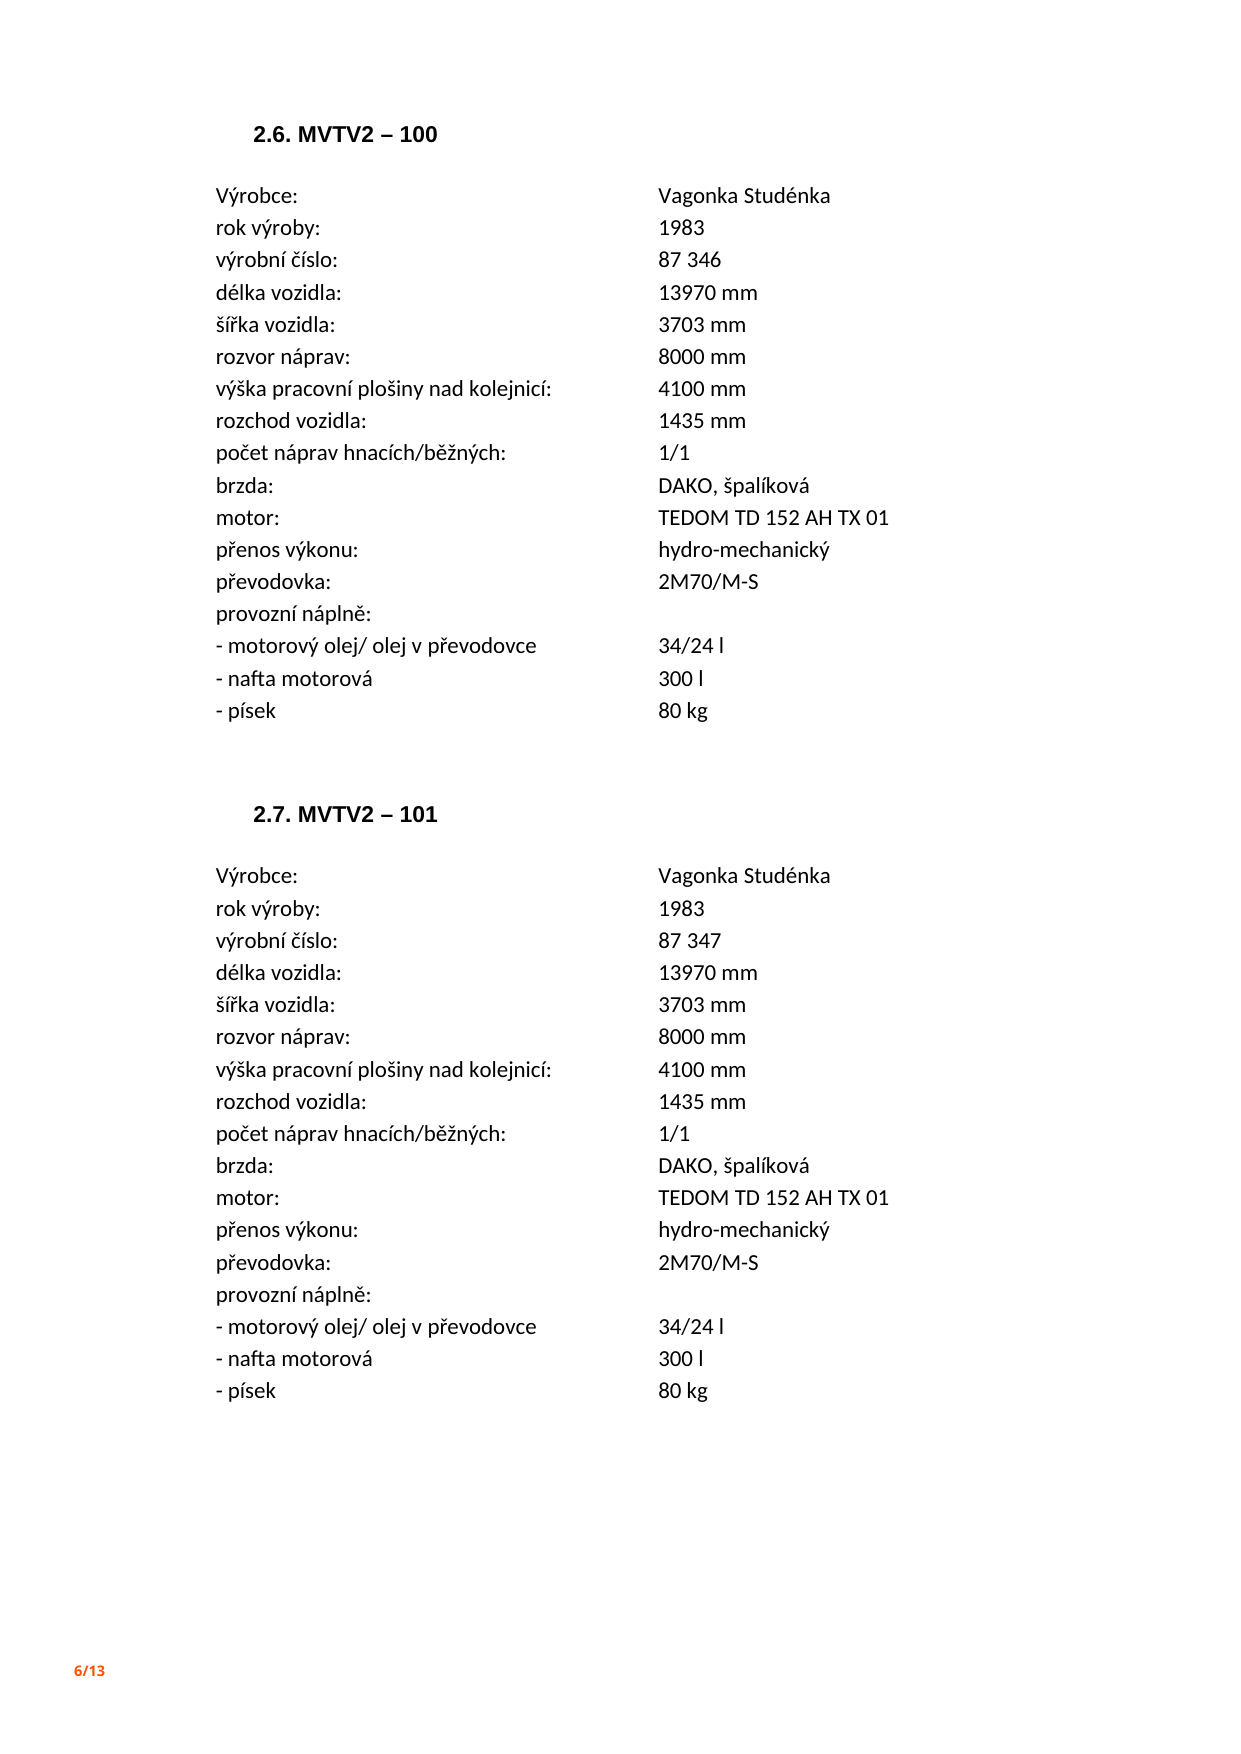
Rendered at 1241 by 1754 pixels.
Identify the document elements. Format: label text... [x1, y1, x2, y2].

list 2.6. MVTV2 – 100 [253, 121, 1122, 147]
text Výrobce: Vagonka Studénka rok výroby: 1983 výrobní číslo: 87 347 délka vozidla: 13970 mm šířka vozidla: 3703 mm rozvor náprav: 8000 mm výška pracovní plošiny nad kolejnicí: 4100 mm rozchod vozidla: 1435 mm počet náprav hnacích/běžných: 1/1 brzda: DAKO, špalíková motor: TEDOM TD 152 AH TX 01 přenos výkonu: hydro-mechanický převodovka: 2M70/M-S provozní náplně: - motorový olej/ olej v převodovce 34/24 l - nafta motorová 300 l - písek 80 kg [216, 862, 1122, 1404]
list 2.7. MVTV2 – 101 [253, 801, 1122, 827]
text Výrobce: Vagonka Studénka rok výroby: 1983 výrobní číslo: 87 346 délka vozidla: 13970 mm šířka vozidla: 3703 mm rozvor náprav: 8000 mm výška pracovní plošiny nad kolejnicí: 4100 mm rozchod vozidla: 1435 mm počet náprav hnacích/běžných: 1/1 brzda: DAKO, špalíková motor: TEDOM TD 152 AH TX 01 přenos výkonu: hydro-mechanický převodovka: 2M70/M-S provozní náplně: - motorový olej/ olej v převodovce 34/24 l - nafta motorová 300 l - písek 80 kg [216, 181, 1122, 724]
